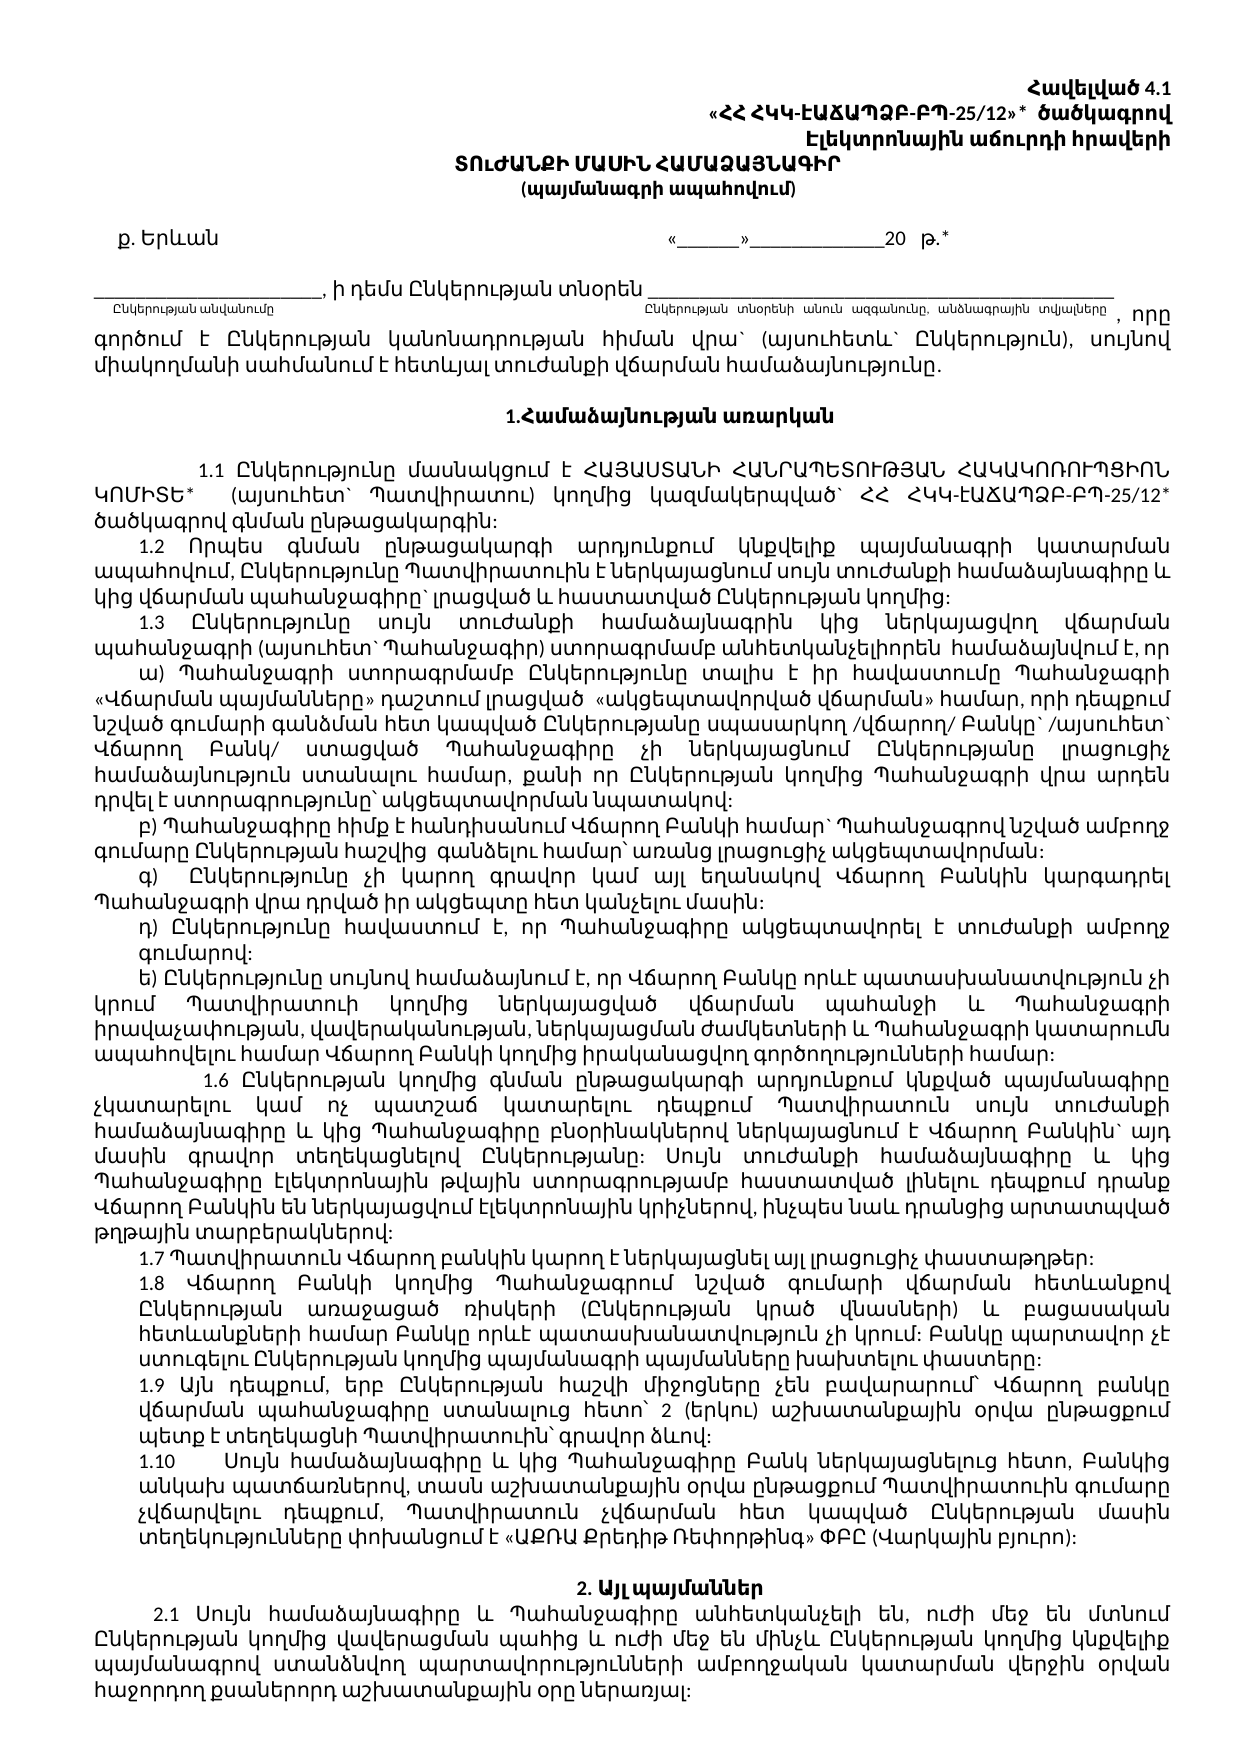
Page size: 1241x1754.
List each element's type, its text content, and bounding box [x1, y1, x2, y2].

text «ՀՀ ՀԿԿ-էԱՃԱՊՁԲ-ԲՊ-25/12»* ծածկագրով [94, 100, 1171, 126]
text 1.1 Ընկերությունը մասնակցում է ՀԱՅԱՍՏԱՆԻ ՀԱՆՐԱՊԵՏՈՒԹՅԱՆ ՀԱԿԱԿՈՌՈՒՊՑԻՈՆ ԿՈՄԻՏԵ* (այսուհետ` Պատվիրատու) կողմից կազմակերպված` ՀՀ ՀԿԿ-էԱՃԱՊՁԲ-ԲՊ-25/12* ծածկագրով գնման ընթացակարգին: [94, 457, 1171, 533]
text 1.8 Վճարող Բանկի կողմից Պահանջագրում նշված գումարի վճարման հետևանքով Ընկերության առաջացած ռիսկերի (Ընկերության կրած վնասների) և բացասական հետևանքների համար Բանկը որևէ պատասխանատվություն չի կրում: Բանկը պարտավոր չէ ստուգելու Ընկերության կողմից պայմանագրի պայմանները խախտելու փաստերը: [138, 1270, 1171, 1372]
text ե) Ընկերությունը սույնով համաձայնում է, որ Վճարող Բանկը որևէ պատասխանատվություն չի կրում Պատվիրատուի կողմից ներկայացված վճարման պահանջի և Պահանջագրի իրավաչափության, վավերականության, ներկայացման ժամկետների և Պահանջագրի կատարումն ապահովելու համար Վճարող Բանկի կողմից իրականացվող գործողությունների համար: [94, 965, 1171, 1067]
text 1.Համաձայնության առարկան [169, 403, 1171, 428]
text 2. Այլ պայմաններ [169, 1575, 1171, 1601]
text գ) Ընկերությունը չի կարող գրավոր կամ այլ եղանակով Վճարող Բանկին կարգադրել Պահանջագրի վրա դրված իր ակցեպտը հետ կանչելու մասին: [94, 864, 1171, 914]
text 1.7 Պատվիրատուն Վճարող բանկին կարող է ներկայացնել այլ լրացուցիչ փաստաթղթեր: [138, 1245, 1171, 1270]
text 1.9 Այն դեպքում, երբ Ընկերության հաշվի միջոցները չեն բավարարում՝ Վճարող բանկը վճարման պահանջագիրը ստանալուց հետո՝ 2 (երկու) աշխատանքային օրվա ընթացքում պետք է տեղեկացնի Պատվիրատուին՝ գրավոր ձևով: [138, 1372, 1171, 1448]
text 1.2 Որպես գնման ընթացակարգի արդյունքում կնքվելիք պայմանագրի կատարման ապահովում, Ընկերությունը Պատվիրատուին է ներկայացնում սույն տուժանքի համաձայնագիրը և կից վճարման պահանջագիրը` լրացված և հաստատված Ընկերության կողմից: [94, 533, 1171, 609]
text ա) Պահանջագրի ստորագրմամբ Ընկերությունը տալիս է իր հավաստումը Պահանջագրի «Վճարման պայմանները» դաշտում լրացված «ակցեպտավորված վճարման» համար, որի դեպքում նշված գումարի գանձման հետ կապված Ընկերությանը սպասարկող /վճարող/ Բանկը` /այսուհետ` Վճարող Բանկ/ ստացված Պահանջագիրը չի ներկայացնում Ընկերությանը լրացուցիչ համաձայնություն ստանալու համար, քանի որ Ընկերության կողմից Պահանջագրի վրա արդեն դրվել է ստորագրությունը՝ ակցեպտավորման նպատակով: [94, 660, 1171, 813]
text Հավելված 4.1 [94, 75, 1171, 100]
text ք. Երևան «______»_____________20 թ.* [94, 225, 1171, 250]
text Ընկերության անվանումը Ընկերության տնօրենի անուն ազգանունը, անձնագրային տվյալները , որը գործում է Ընկերության կանոնադրության հիման վրա` (այսուհետև` Ընկերություն), սույնով միակողմանի սահմանում է հետևյալ տուժանքի վճարման համաձայնությունը. [94, 301, 1171, 377]
text բ) Պահանջագիրը հիմք է հանդիսանում Վճարող Բանկի համար` Պահանջագրով նշված ամբողջ գումարը Ընկերության հաշվից գանձելու համար՝ առանց լրացուցիչ ակցեպտավորման: [94, 813, 1171, 864]
text 1.6 Ընկերության կողմից գնման ընթացակարգի արդյունքում կնքված պայմանագիրը չկատարելու կամ ոչ պատշաճ կատարելու դեպքում Պատվիրատուն սույն տուժանքի համաձայնագիրը և կից Պահանջագիրը բնօրինակներով ներկայացնում է Վճարող Բանկին` այդ մասին գրավոր տեղեկացնելով Ընկերությանը: Սույն տուժանքի համաձայնագիրը և կից Պահանջագիրը էլեկտրոնային թվային ստորագրությամբ հաստատված լինելու դեպքում դրանք Վճարող Բանկին են ներկայացվում էլեկտրոնային կրիչներով, ինչպես նաև դրանցից արտատպված թղթային տարբերակներով: [94, 1067, 1171, 1245]
text 1.3 Ընկերությունը սույն տուժանքի համաձայնագրին կից ներկայացվող վճարման պահանջագրի (այսուհետ` Պահանջագիր) ստորագրմամբ անհետկանչելիորեն համաձայնվում է, որ [94, 609, 1171, 660]
text ______________________, ի դեմս Ընկերության տնօրեն _____________________________________________ [94, 276, 1171, 301]
text ՏՈւԺԱՆՔԻ ՄԱՍԻՆ ՀԱՄԱՁԱՅՆԱԳԻՐ [94, 151, 1171, 177]
text 1.10 Սույն համաձայնագիրը և կից Պահանջագիրը Բանկ ներկայացնելուց հետո, Բանկից անկախ պատճառներով, տասն աշխատանքային օրվա ընթացքում Պատվիրատուին գումարը չվճարվելու դեպքում, Պատվիրատուն չվճարման հետ կապված Ընկերության մասին տեղեկությունները փոխանցում է «ԱՔՌԱ Քրեդիթ Ռեփորթինգ» ՓԲԸ (Վարկային բյուրո): [138, 1448, 1171, 1550]
text Էլեկտրոնային աճուրդի հրավերի [94, 126, 1171, 151]
text դ) Ընկերությունը հավաստում է, որ Պահանջագիրը ակցեպտավորել է տուժանքի ամբողջ գումարով: [138, 914, 1171, 965]
text 2.1 Սույն համաձայնագիրը և Պահանջագիրը անհետկանչելի են, ուժի մեջ են մտնում Ընկերության կողմից վավերացման պահից և ուժի մեջ են մինչև Ընկերության կողմից կնքվելիք պայմանագրով ստանձնվող պարտավորությունների ամբողջական կատարման վերջին օրվան հաջորդող քսաներորդ աշխատանքային օրը ներառյալ: [94, 1601, 1171, 1702]
text (պայմանագրի ապահովում) [94, 177, 1171, 199]
